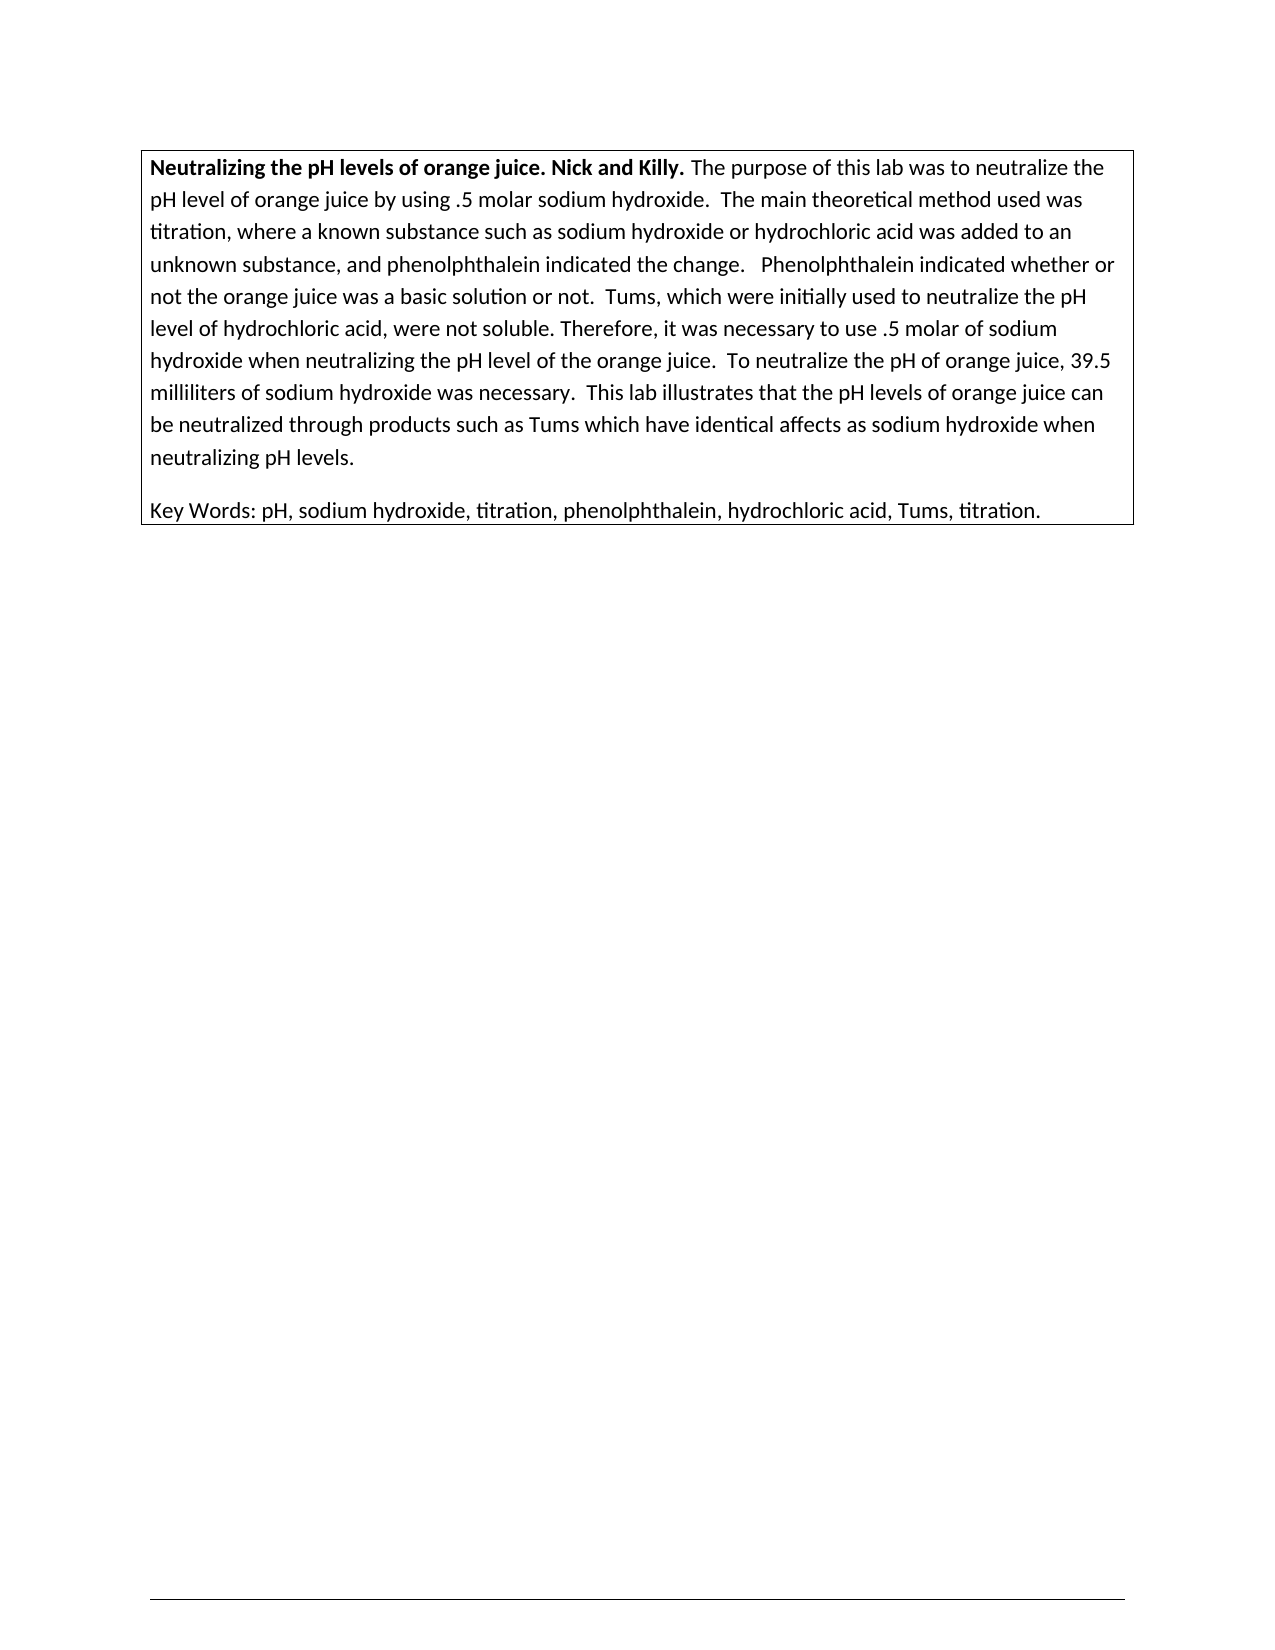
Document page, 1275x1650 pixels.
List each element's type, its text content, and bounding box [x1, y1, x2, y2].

text Key Words: pH, sodium hydroxide, titration, phenolphthalein, hydrochloric acid, Tums, titration. [142, 493, 1133, 524]
text Neutralizing the pH levels of orange juice. Nick and Killy. The purpose of this lab was to neutralize the pH level of orange juice by using .5 molar sodium hydroxide. The main theoretical method used was titration, where a known substance such as sodium hydroxide or hydrochloric acid was added to an unknown substance, and phenolphthalein indicated the change. Phenolphthalein indicated whether or not the orange juice was a basic solution or not. Tums, which were initially used to neutralize the pH level of hydrochloric acid, were not soluble. Therefore, it was necessary to use .5 molar of sodium hydroxide when neutralizing the pH level of the orange juice. To neutralize the pH of orange juice, 39.5 milliliters of sodium hydroxide was necessary. This lab illustrates that the pH levels of orange juice can be neutralized through products such as Tums which have identical affects as sodium hydroxide when neutralizing pH levels. [142, 151, 1133, 471]
